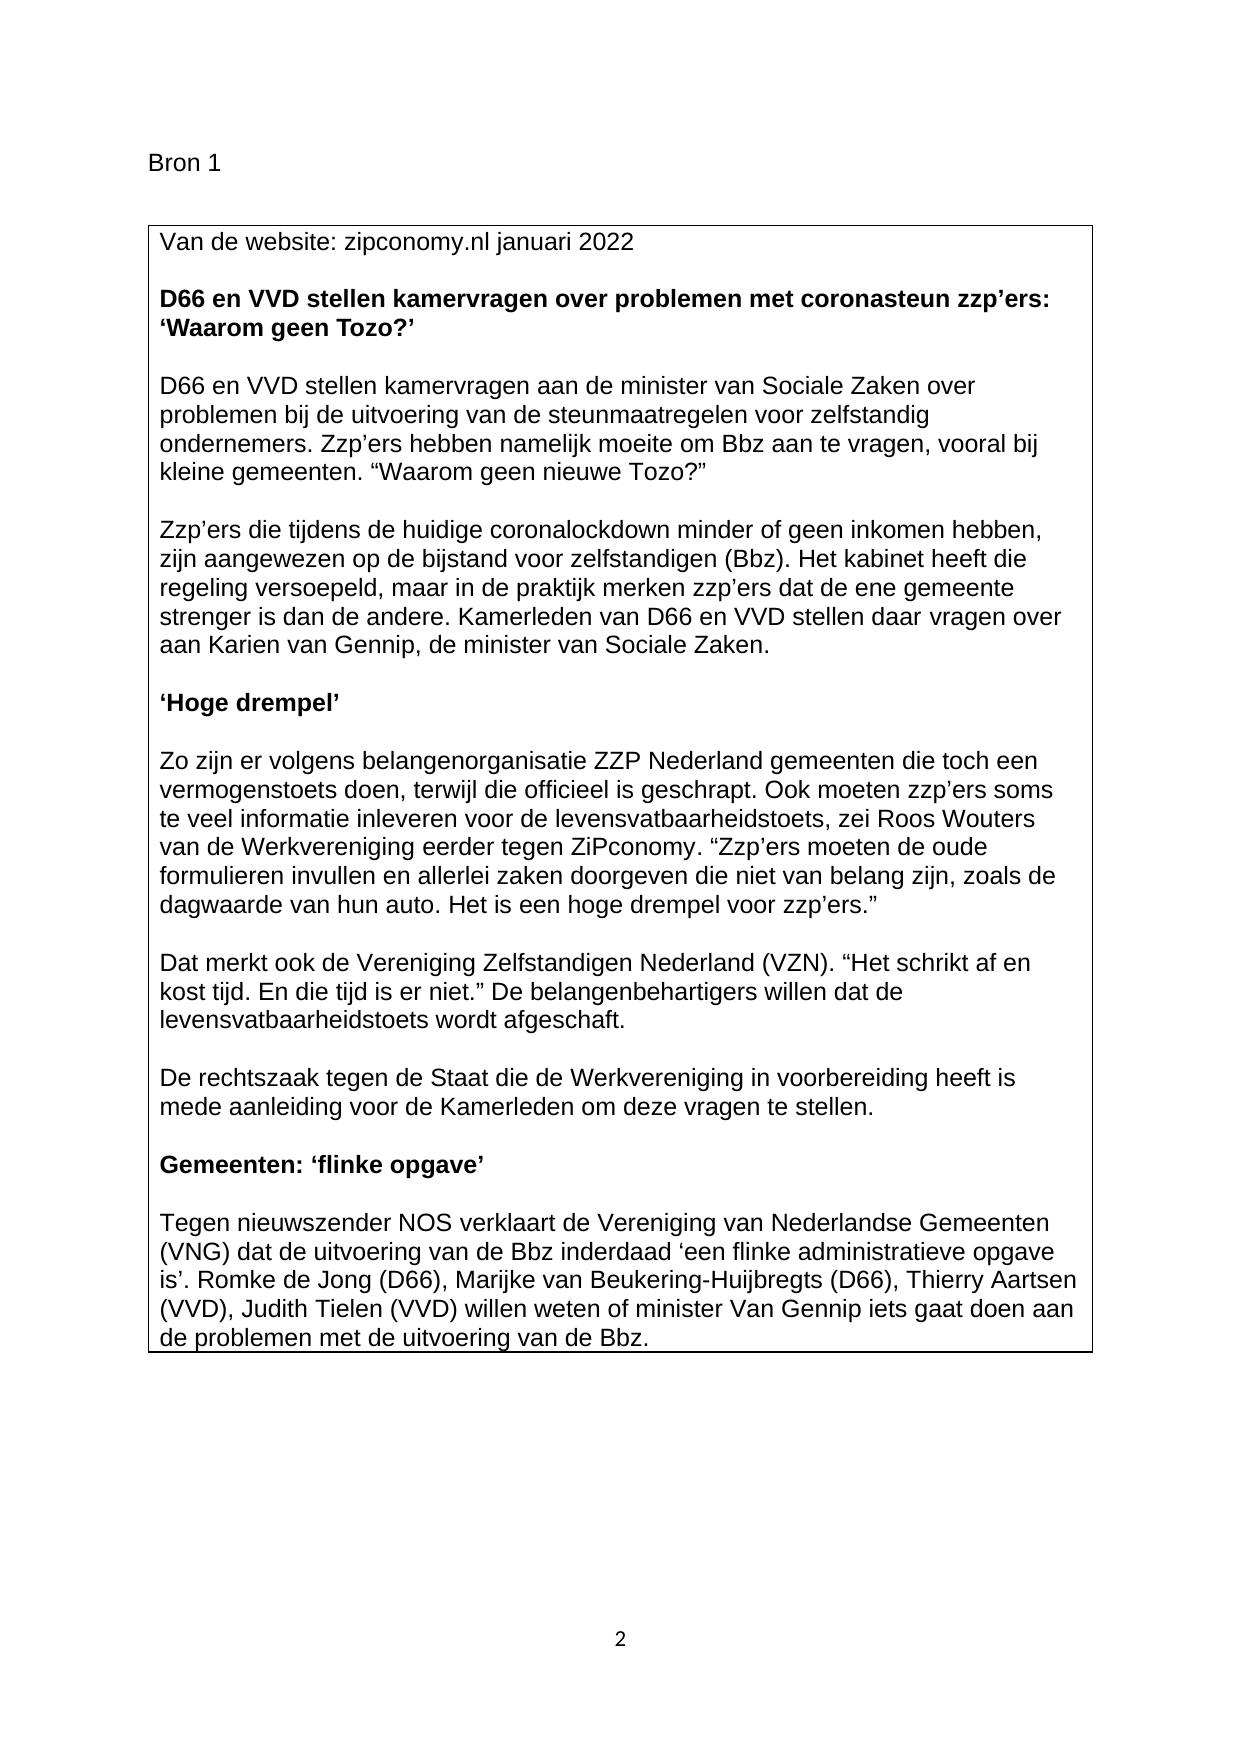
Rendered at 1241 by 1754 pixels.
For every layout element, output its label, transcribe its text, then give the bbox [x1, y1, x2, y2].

table_header Van de website: zipconomy.nl januari 2022 D66 en VVD stellen kamervragen over problemen met coronasteun zzp’ers: ‘Waarom geen Tozo?’ D66 en VVD stellen kamervragen aan de minister van Sociale Zaken over problemen bij de uitvoering van de steunmaatregelen voor zelfstandig ondernemers. Zzp’ers hebben namelijk moeite om Bbz aan te vragen, vooral bij kleine gemeenten. “Waarom geen nieuwe Tozo?” Zzp’ers die tijdens de huidige coronalockdown minder of geen inkomen hebben, zijn aangewezen op de bijstand voor zelfstandigen (Bbz). Het kabinet heeft die regeling versoepeld, maar in de praktijk merken zzp’ers dat de ene gemeente strenger is dan de andere. Kamerleden van D66 en VVD stellen daar vragen over aan Karien van Gennip, de minister van Sociale Zaken. ‘Hoge drempel’ Zo zijn er volgens belangenorganisatie ZZP Nederland gemeenten die toch een vermogenstoets doen, terwijl die officieel is geschrapt. Ook moeten zzp’ers soms te veel informatie inleveren voor de levensvatbaarheidstoets, zei Roos Wouters van de Werkvereniging eerder tegen ZiPconomy. “Zzp’ers moeten de oude formulieren invullen en allerlei zaken doorgeven die niet van belang zijn, zoals de dagwaarde van hun auto. Het is een hoge drempel voor zzp’ers.” Dat merkt ook de Vereniging Zelfstandigen Nederland (VZN). “Het schrikt af en kost tijd. En die tijd is er niet.” De belangenbehartigers willen dat de levensvatbaarheidstoets wordt afgeschaft. De rechtszaak tegen de Staat die de Werkvereniging in voorbereiding heeft is mede aanleiding voor de Kamerleden om deze vragen te stellen. Gemeenten: ‘flinke opgave’ Tegen nieuwszender NOS verklaart de Vereniging van Nederlandse Gemeenten (VNG) dat de uitvoering van de Bbz inderdaad ‘een flinke administratieve opgave is’. Romke de Jong (D66), Marijke van Beukering-Huijbregts (D66), Thierry Aartsen (VVD), Judith Tielen (VVD) willen weten of minister Van Gennip iets gaat doen aan de problemen met de uitvoering van de Bbz. [149, 226, 1092, 1351]
text Bron 1 [148, 148, 1093, 207]
